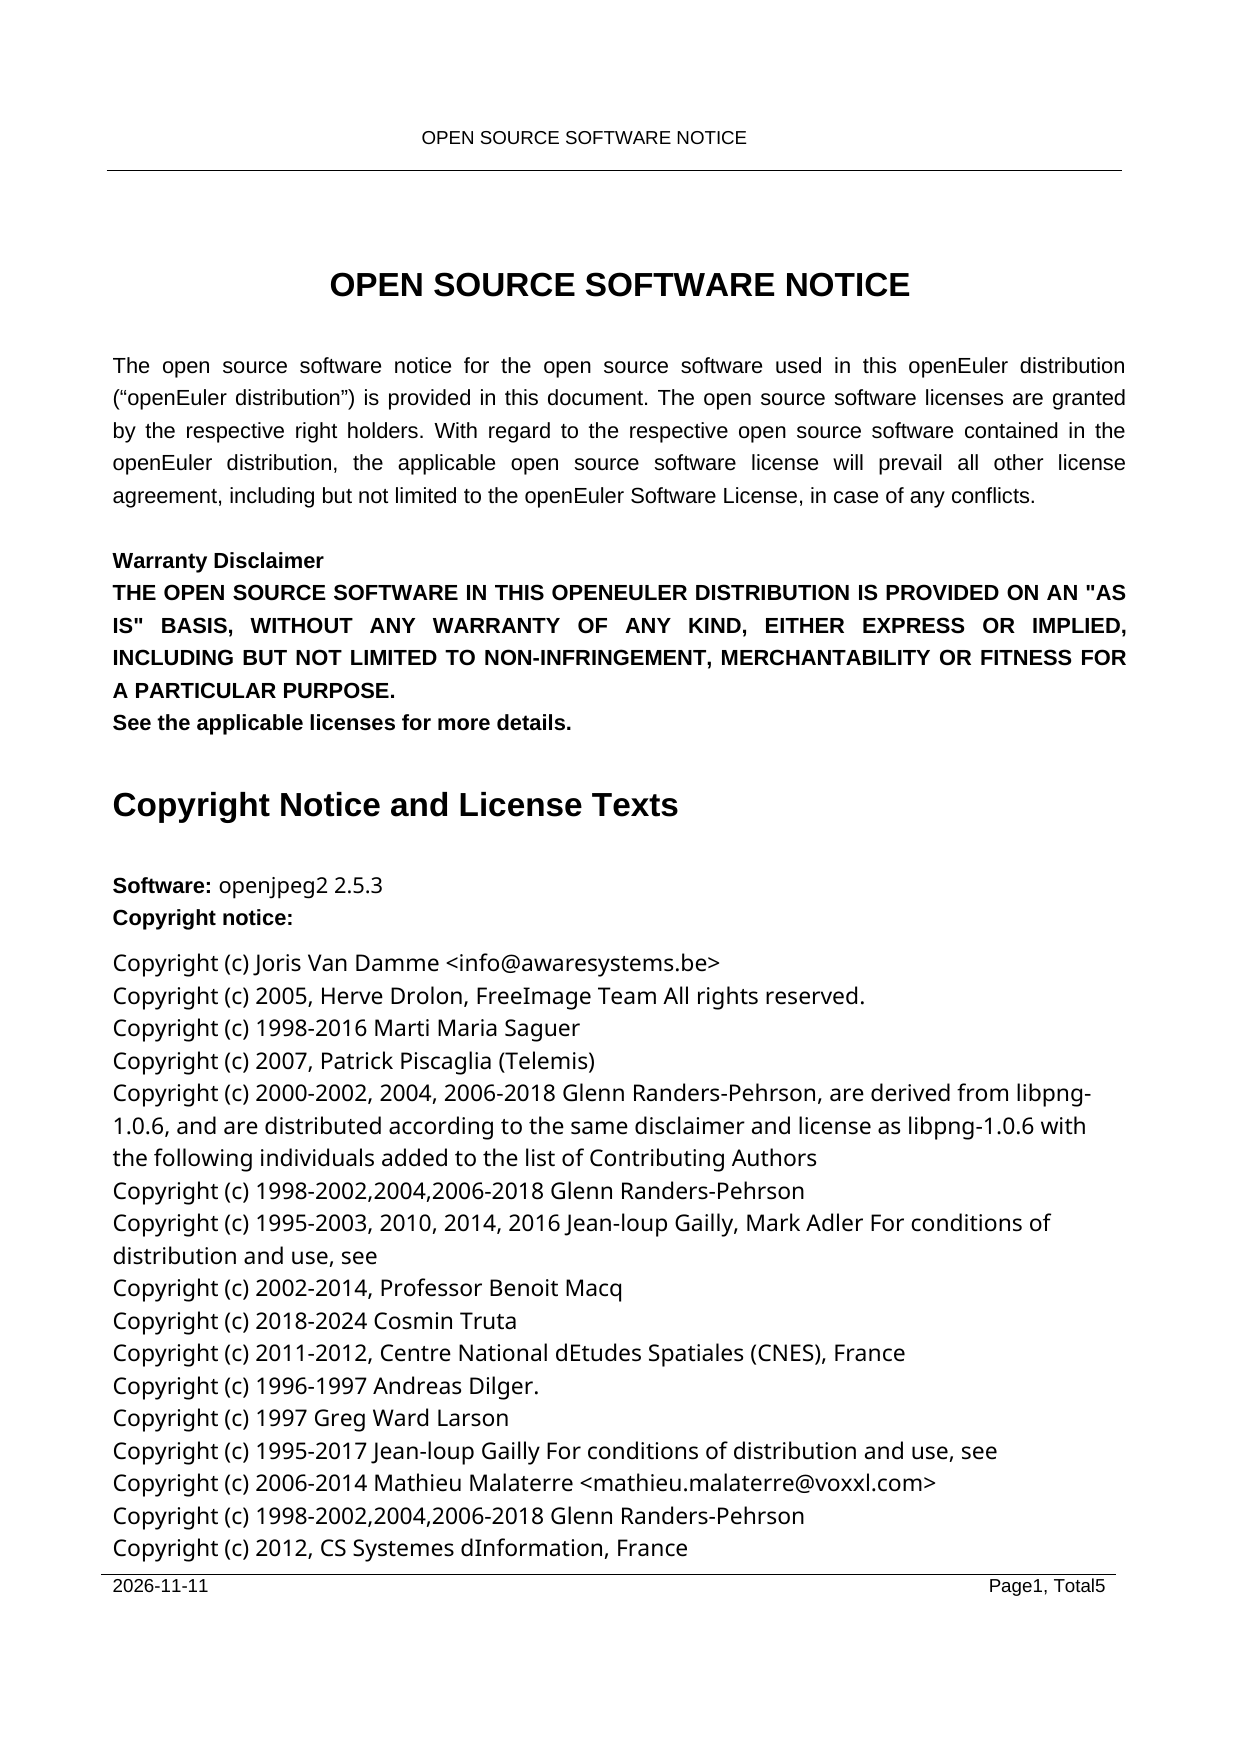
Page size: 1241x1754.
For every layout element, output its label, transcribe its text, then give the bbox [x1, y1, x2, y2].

text Copyright notice: [112, 901, 1128, 934]
text OPEN SOURCE SOFTWARE NOTICE [112, 251, 1128, 316]
title Software: openjpeg2 2.5.3 [112, 869, 1128, 901]
text Copyright Notice and License Texts [112, 771, 1128, 836]
text Warranty Disclaimer [112, 544, 1128, 576]
text THE OPEN SOURCE SOFTWARE IN THIS OPENEULER DISTRIBUTION IS PROVIDED ON AN "AS IS" BASIS, WITHOUT ANY WARRANTY OF ANY KIND, EITHER EXPRESS OR IMPLIED, INCLUDING BUT NOT LIMITED TO NON-INFRINGEMENT, MERCHANTABILITY OR FITNESS FOR A PARTICULAR PURPOSE. See the applicable licenses for more details. [112, 576, 1128, 739]
text The open source software notice for the open source software used in this openEuler distribution (“openEuler distribution”) is provided in this document. The open source software licenses are granted by the respective right holders. With regard to the respective open source software contained in the openEuler distribution, the applicable open source software license will prevail all other license agreement, including but not limited to the openEuler Software License, in case of any conflicts. [112, 349, 1128, 511]
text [112, 947, 1128, 1564]
